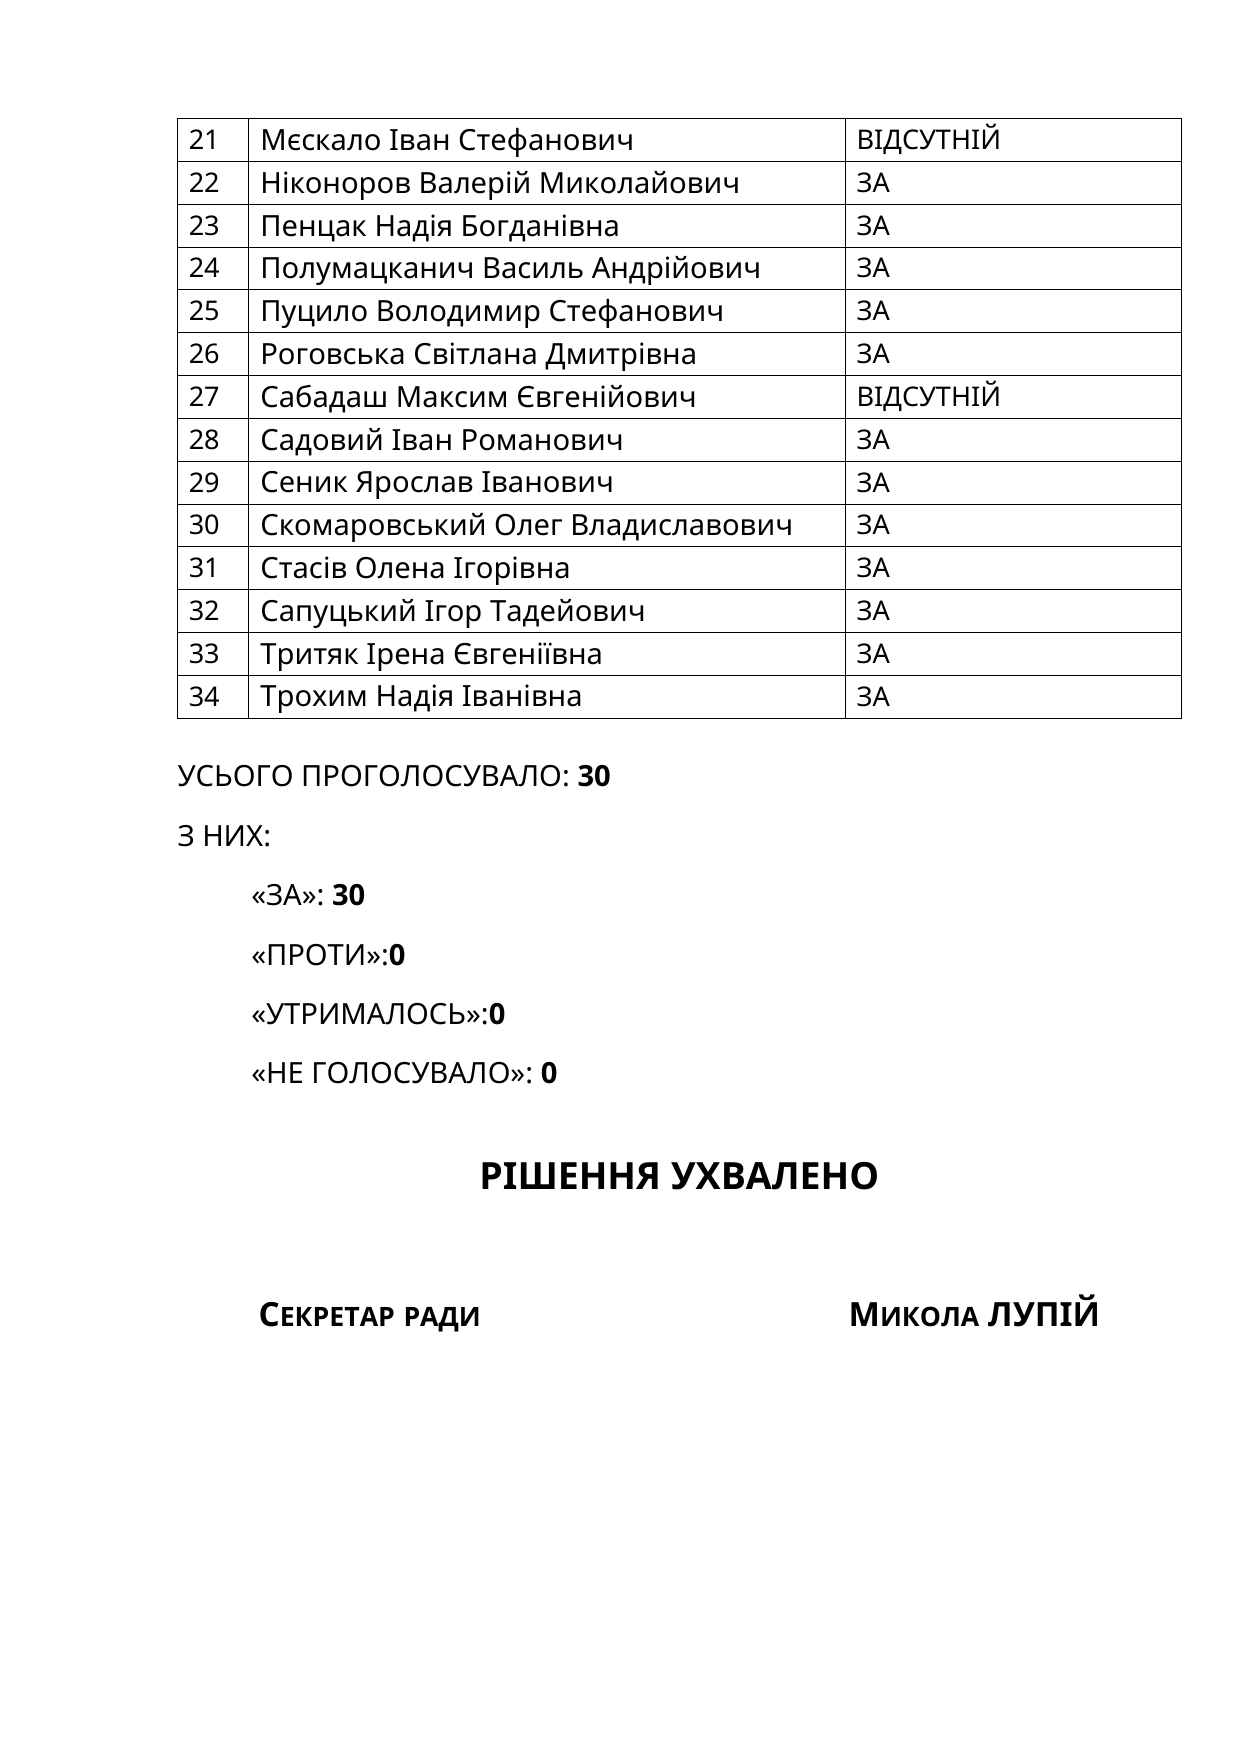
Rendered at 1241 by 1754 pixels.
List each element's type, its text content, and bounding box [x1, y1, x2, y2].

table_cell 34 [178, 676, 248, 717]
table_cell ЗА [846, 419, 1181, 461]
table_cell ЗА [846, 205, 1181, 247]
table_cell ВІДСУТНІЙ [846, 376, 1181, 418]
table_cell 28 [178, 419, 248, 461]
table_cell Садовий Іван Романович [249, 419, 845, 461]
table_cell Тритяк Ірена Євгеніївна [249, 633, 845, 675]
table_cell 24 [178, 248, 248, 289]
table_cell ЗА [846, 462, 1181, 503]
table_cell 33 [178, 633, 248, 675]
text «ЗА»: 30 [177, 874, 1181, 914]
table_cell ЗА [846, 547, 1181, 589]
table_cell 27 [178, 376, 248, 418]
table_cell 21 [178, 119, 248, 161]
table_cell ЗА [846, 333, 1181, 375]
text «ПРОТИ»:0 [177, 934, 1181, 973]
text РІШЕННЯ УХВАЛЕНО [177, 1149, 1181, 1200]
text «УТРИМАЛОСЬ»:0 [177, 993, 1181, 1033]
table_cell Сеник Ярослав Іванович [249, 462, 845, 503]
table_cell Сапуцький Ігор Тадейович [249, 590, 845, 632]
table_cell Стасів Олена Ігорівна [249, 547, 845, 589]
table_cell ЗА [846, 676, 1181, 717]
table_cell Роговська Світлана Дмитрівна [249, 333, 845, 375]
table_cell 25 [178, 290, 248, 332]
table_cell ЗА [846, 248, 1181, 289]
table_cell Мєскало Іван Стефанович [249, 119, 845, 161]
table_cell 32 [178, 590, 248, 632]
table_cell 22 [178, 162, 248, 204]
table_cell 30 [178, 505, 248, 546]
table_cell Трохим Надія Іванівна [249, 676, 845, 717]
table_cell 26 [178, 333, 248, 375]
text Усього проголосувало: 30 [177, 755, 1181, 795]
table_cell ВІДСУТНІЙ [846, 119, 1181, 161]
table_cell ЗА [846, 505, 1181, 546]
table_cell 23 [178, 205, 248, 247]
table_cell ЗА [846, 590, 1181, 632]
table_cell ЗА [846, 290, 1181, 332]
table_cell ЗА [846, 633, 1181, 675]
table_cell 29 [178, 462, 248, 503]
table_cell Пуцило Володимир Стефанович [249, 290, 845, 332]
table_cell Ніконоров Валерій Миколайович [249, 162, 845, 204]
table_cell 31 [178, 547, 248, 589]
table_cell Пенцак Надія Богданівна [249, 205, 845, 247]
text «НЕ ГОЛОСУВАЛО»: 0 [177, 1053, 1181, 1092]
table_cell Скомаровський Олег Владиславович [249, 505, 845, 546]
table_cell Полумацканич Василь Андрійович [249, 248, 845, 289]
table_cell ЗА [846, 162, 1181, 204]
text З НИХ: [177, 815, 1181, 854]
table_cell Сабадаш Максим Євгенійович [249, 376, 845, 418]
text Секретар ради Микола ЛУПІЙ [177, 1291, 1181, 1336]
